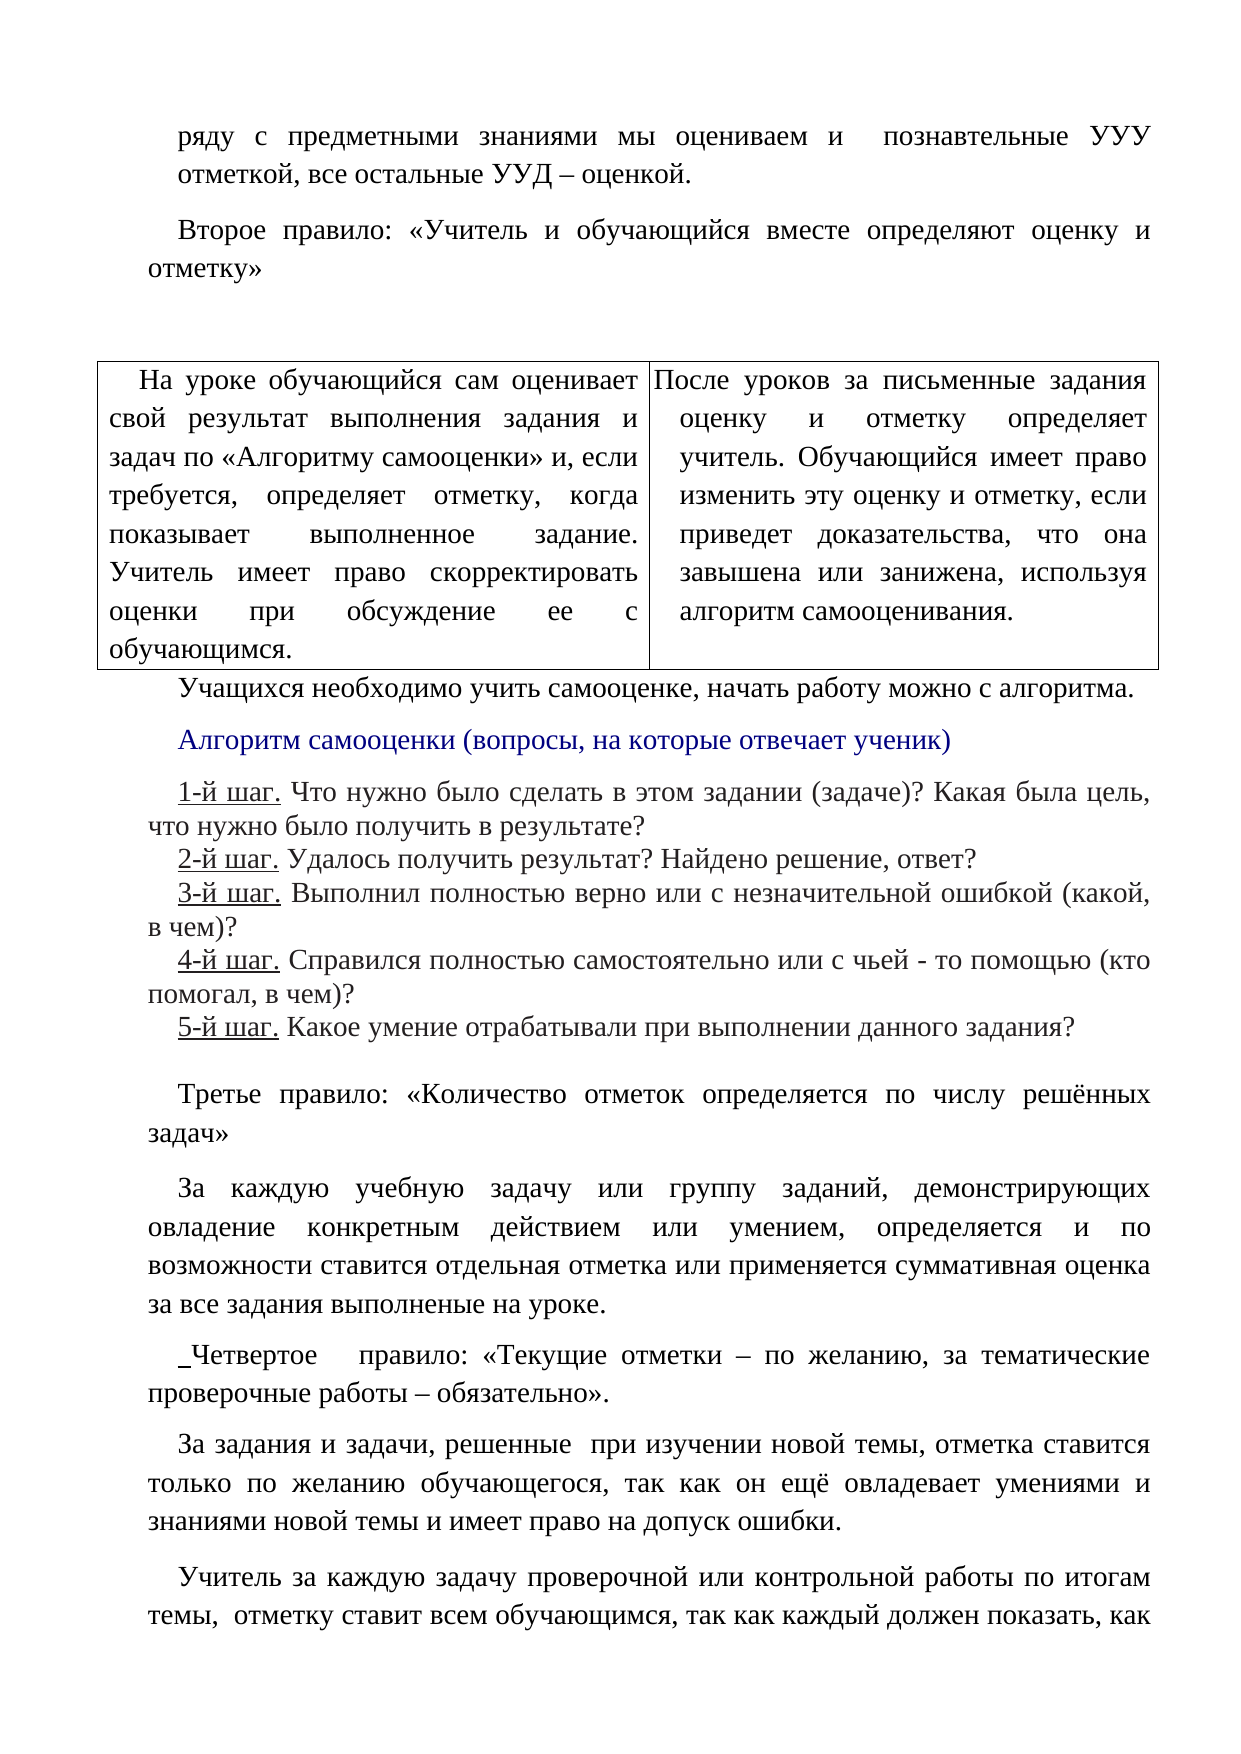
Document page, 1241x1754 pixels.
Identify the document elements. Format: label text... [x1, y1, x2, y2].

text 5-й шаг. Какое умение отрабатывали при выполнении данного задания? [148, 1009, 1152, 1043]
text За каждую учебную задачу или группу заданий, демонстрирующих овладение конкретным действием или умением, определяется и по возможности ставится отдельная отметка или применяется суммативная оценка за все задания выполненые на уроке. [148, 1170, 1152, 1319]
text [148, 1559, 1152, 1631]
table_header На уроке обучающийся сам оценивает свой результат выполнения задания и задач по «Алгоритму самооценки» и, если требуется, определяет отметку, когда показывает выполненное задание. Учитель имеет право скорректировать оценки при обсуждение ее с обучающимся. [98, 362, 649, 669]
text Учащихся необходимо учить самооценке, начать работу можно с алгоритма. [177, 670, 1152, 704]
text 4-й шаг. Справился полностью самостоятельно или с чьей - то помощью (кто помогал, в чем)? [148, 942, 1152, 1009]
text Второе правило: «Учитель и обучающийся вместе определяют оценку и отметку» [148, 212, 1152, 284]
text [177, 118, 1152, 190]
text Четвертое правило: «Текущие отметки – по желанию, за тематические проверочные работы – обязательно». [148, 1337, 1152, 1409]
text 1-й шаг. Что нужно было сделать в этом задании (задаче)? Какая была цель, что нужно было получить в результате? [148, 774, 1152, 842]
text За задания и задачи, решенные при изучении новой темы, отметка ставится только по желанию обучающегося, так как он ещё овладевает умениями и знаниями новой темы и имеет право на допуск ошибки. [148, 1426, 1152, 1537]
text Третье правило: «Количество отметок определяется по числу решённых задач» [148, 1076, 1152, 1148]
table_header После уроков за письменные задания оценку и отметку определяет учитель. Обучающийся имеет право изменить эту оценку и отметку, если приведет доказательства, что она завышена или занижена, используя алгоритм самооценивания. [650, 362, 1158, 669]
text 3-й шаг. Выполнил полностью верно или с незначительной ошибкой (какой, в чем)? [148, 875, 1152, 942]
text Алгоритм самооценки (вопросы, на которые отвечает ученик) [148, 722, 1152, 756]
text 2-й шаг. Удалось получить результат? Найдено решение, ответ? [148, 842, 1152, 875]
